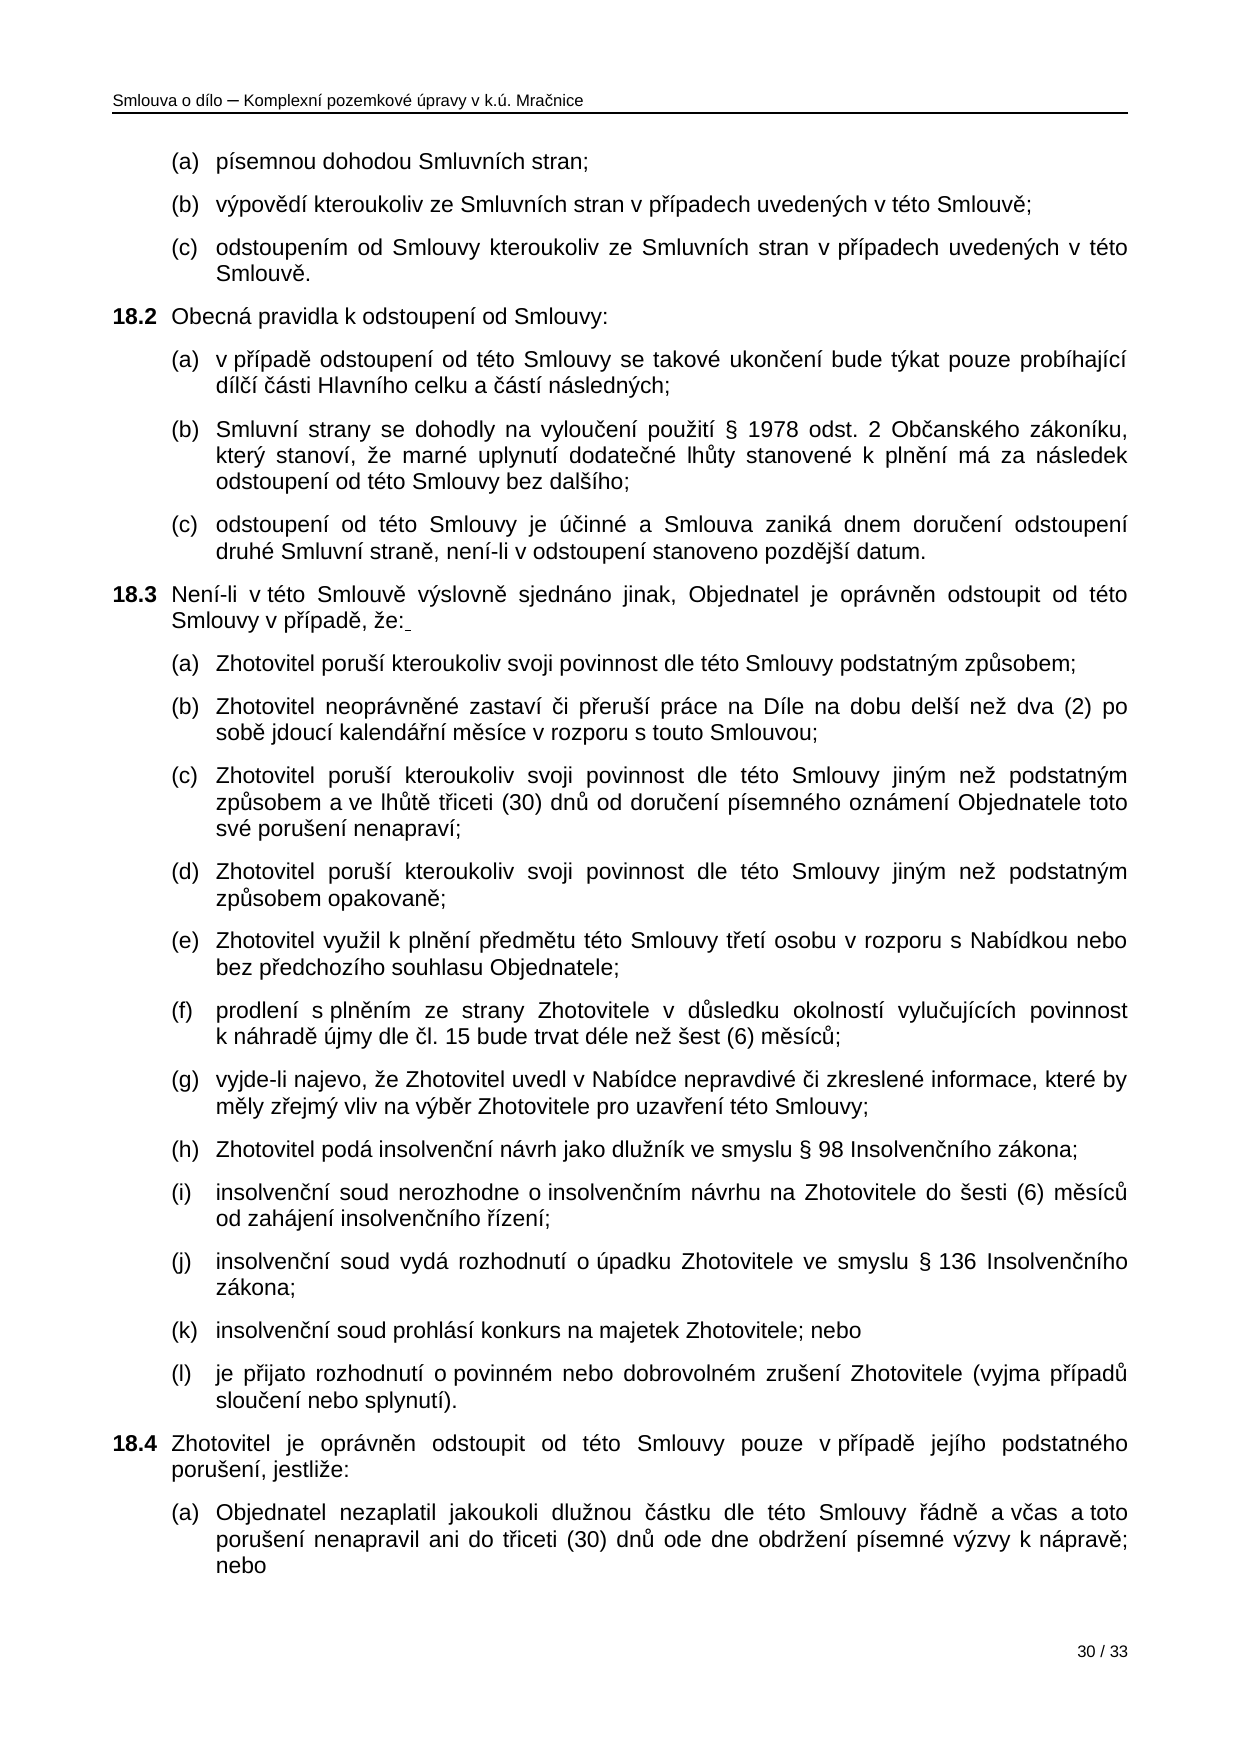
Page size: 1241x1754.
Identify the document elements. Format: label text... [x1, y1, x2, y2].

text Zhotovitel využil k plnění předmětu této Smlouvy třetí osobu v rozporu s Nabídkou nebo bez předchozího souhlasu Objednatele; [171, 927, 1128, 980]
text odstoupením od Smlouvy kteroukoliv ze Smluvních stran v případech uvedených v této Smlouvě. [171, 234, 1128, 286]
text insolvenční soud prohlásí konkurs na majetek Zhotovitele; nebo [171, 1317, 1128, 1344]
text insolvenční soud nerozhodne o insolvenčním návrhu na Zhotovitele do šesti (6) měsíců od zahájení insolvenčního řízení; [171, 1179, 1128, 1231]
text je přijato rozhodnutí o povinném nebo dobrovolném zrušení Zhotovitele (vyjma případů sloučení nebo splynutí). [171, 1360, 1128, 1413]
text odstoupení od této Smlouvy je účinné a Smlouva zaniká dnem doručení odstoupení druhé Smluvní straně, není-li v odstoupení stanoveno pozdější datum. [171, 511, 1128, 564]
text Zhotovitel poruší kteroukoliv svoji povinnost dle této Smlouvy jiným než podstatným způsobem opakovaně; [171, 858, 1128, 911]
list Zhotovitel poruší kteroukoliv svoji povinnost dle této Smlouvy podstatným způsobem; [171, 650, 1128, 676]
text insolvenční soud vydá rozhodnutí o úpadku Zhotovitele ve smyslu § 136 Insolvenčního zákona; [171, 1248, 1128, 1301]
text Smluvní strany se dohodly na vyloučení použití § 1978 odst. 2 Občanského zákoníku, který stanoví, že marné uplynutí dodatečné lhůty stanovené k plnění má za následek odstoupení od této Smlouvy bez dalšího; [171, 416, 1128, 494]
list písemnou dohodou Smluvních stran; [171, 148, 1128, 174]
text prodlení s plněním ze strany Zhotovitele v důsledku okolností vylučujících povinnost k náhradě újmy dle čl. 15 bude trvat déle než šest (6) měsíců; [171, 997, 1128, 1049]
list v případě odstoupení od této Smlouvy se takové ukončení bude týkat pouze probíhající dílčí části Hlavního celku a částí následných; [171, 346, 1128, 399]
text Zhotovitel poruší kteroukoliv svoji povinnost dle této Smlouvy jiným než podstatným způsobem a ve lhůtě třiceti (30) dnů od doručení písemného oznámení Objednatele toto své porušení nenapraví; [171, 762, 1128, 841]
list Zhotovitel neoprávněné zastaví či přeruší práce na Díle na dobu delší než dva (2) po sobě jdoucí kalendářní měsíce v rozporu s touto Smlouvou; [171, 693, 1128, 746]
text Zhotovitel je oprávněn odstoupit od této Smlouvy pouze v případě jejího podstatného porušení, jestliže: [112, 1430, 1128, 1482]
text Obecná pravidla k odstoupení od Smlouvy: [112, 303, 1128, 329]
text vyjde-li najevo, že Zhotovitel uvedl v Nabídce nepravdivé či zkreslené informace, které by měly zřejmý vliv na výběr Zhotovitele pro uzavření této Smlouvy; [171, 1066, 1128, 1119]
text výpovědí kteroukoliv ze Smluvních stran v případech uvedených v této Smlouvě; [171, 191, 1128, 217]
text Zhotovitel podá insolvenční návrh jako dlužník ve smyslu § 98 Insolvenčního zákona; [171, 1136, 1128, 1162]
text Není-li v této Smlouvě výslovně sjednáno jinak, Objednatel je oprávněn odstoupit od této Smlouvy v případě, že: [112, 581, 1128, 633]
list Objednatel nezaplatil jakoukoli dlužnou částku dle této Smlouvy řádně a včas a toto porušení nenapravil ani do třiceti (30) dnů ode dne obdržení písemné výzvy k nápravě; nebo [171, 1499, 1128, 1578]
